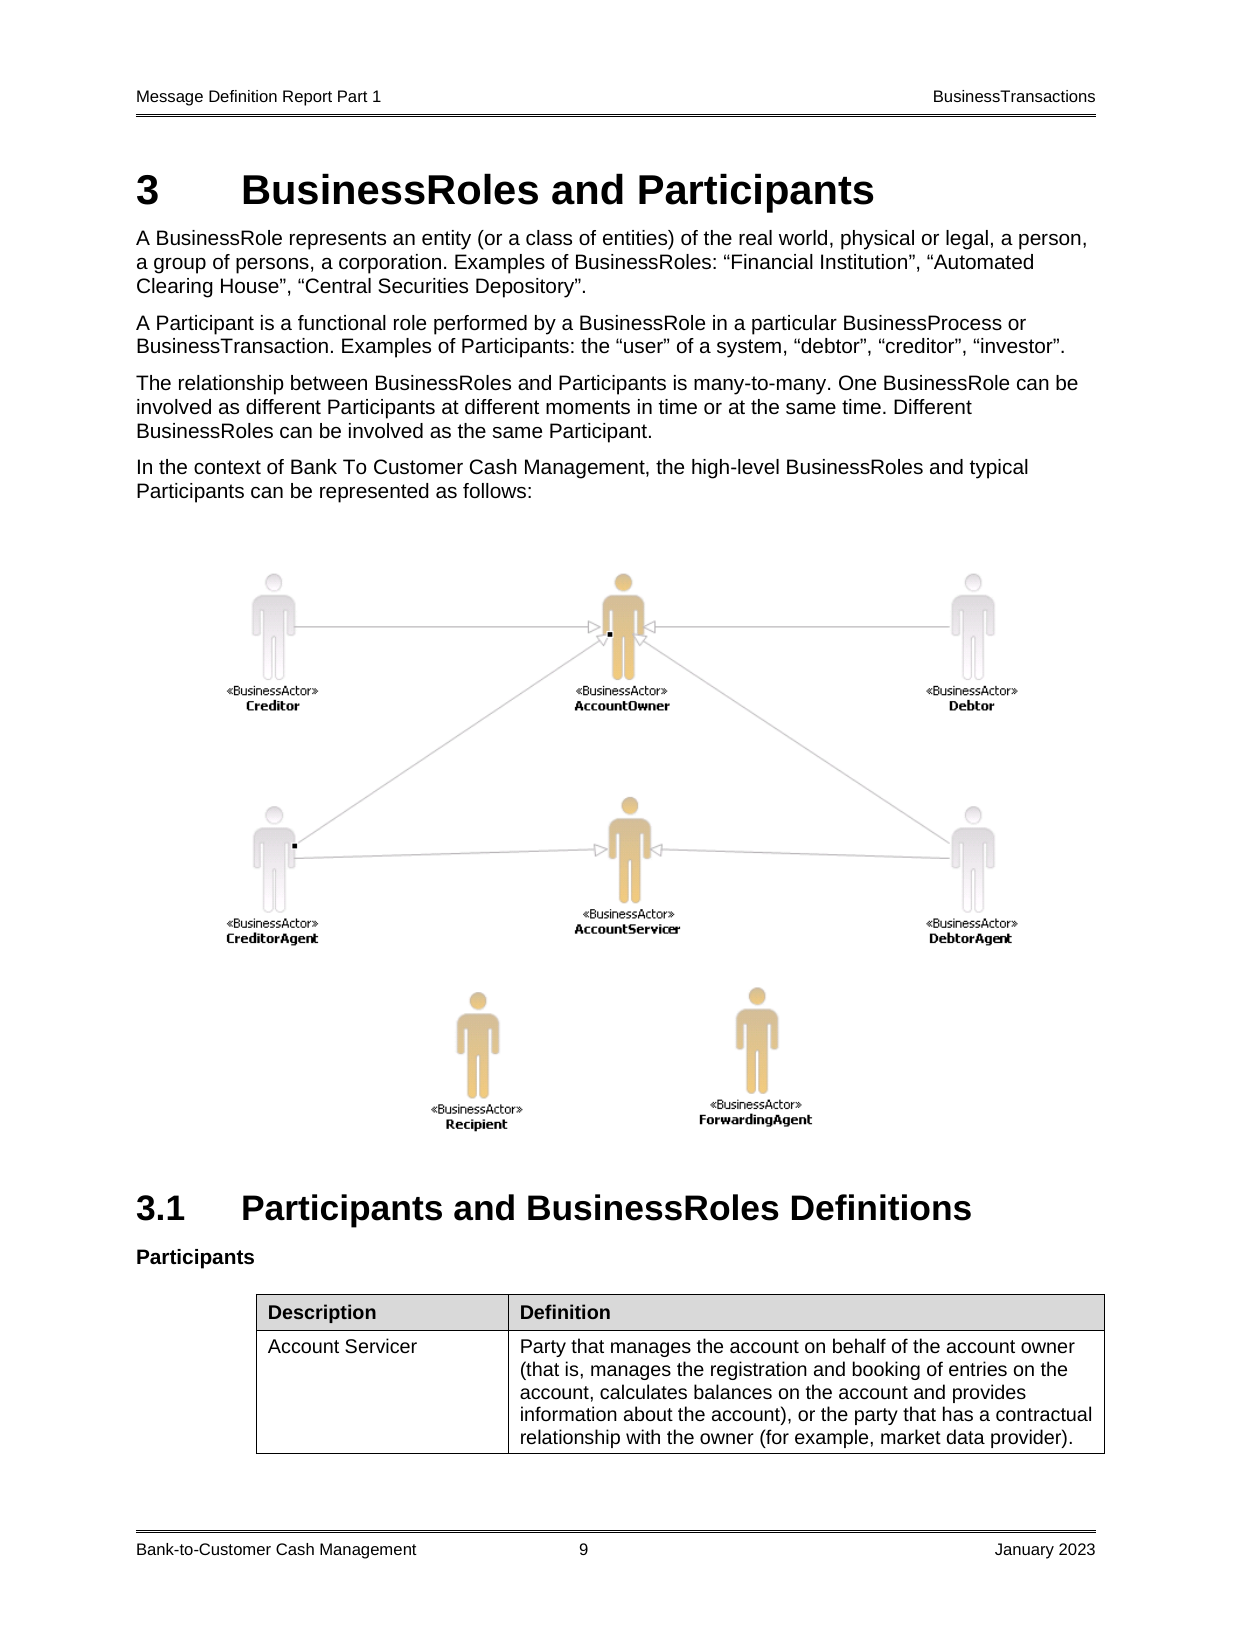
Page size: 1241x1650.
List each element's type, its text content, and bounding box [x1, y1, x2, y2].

text Participants [136, 1245, 1104, 1269]
picture [171, 528, 1069, 1150]
subtitle BusinessRoles and Participants [136, 166, 1104, 213]
text In the context of Bank To Customer Cash Management, the high-level BusinessRoles and typical Participants can be represented as follows: [136, 455, 1104, 503]
table_cell Party that manages the account on behalf of the account owner (that is, manages the registration and booking of entries on the account, calculates balances on the account and provides information about the account), or the party that has a contractual relationship with the owner (for example, market data provider). [509, 1331, 1104, 1453]
text A BusinessRole represents an entity (or a class of entities) of the real world, physical or legal, a person, a group of persons, a corporation. Examples of BusinessRoles: “Financial Institution”, “Automated Clearing House”, “Central Securities Depository”. [136, 226, 1104, 298]
subtitle Participants and BusinessRoles Definitions [136, 1187, 1104, 1228]
table_header Definition [509, 1295, 1104, 1330]
table_cell Account Servicer [257, 1331, 508, 1453]
text A Participant is a functional role performed by a BusinessRole in a particular BusinessProcess or BusinessTransaction. Examples of Participants: the “user” of a system, “debtor”, “creditor”, “investor”. [136, 310, 1104, 358]
table_header Description [257, 1295, 508, 1330]
text The relationship between BusinessRoles and Participants is many-to-many. One BusinessRole can be involved as different Participants at different moments in time or at the same time. Different BusinessRoles can be involved as the same Participant. [136, 371, 1104, 443]
